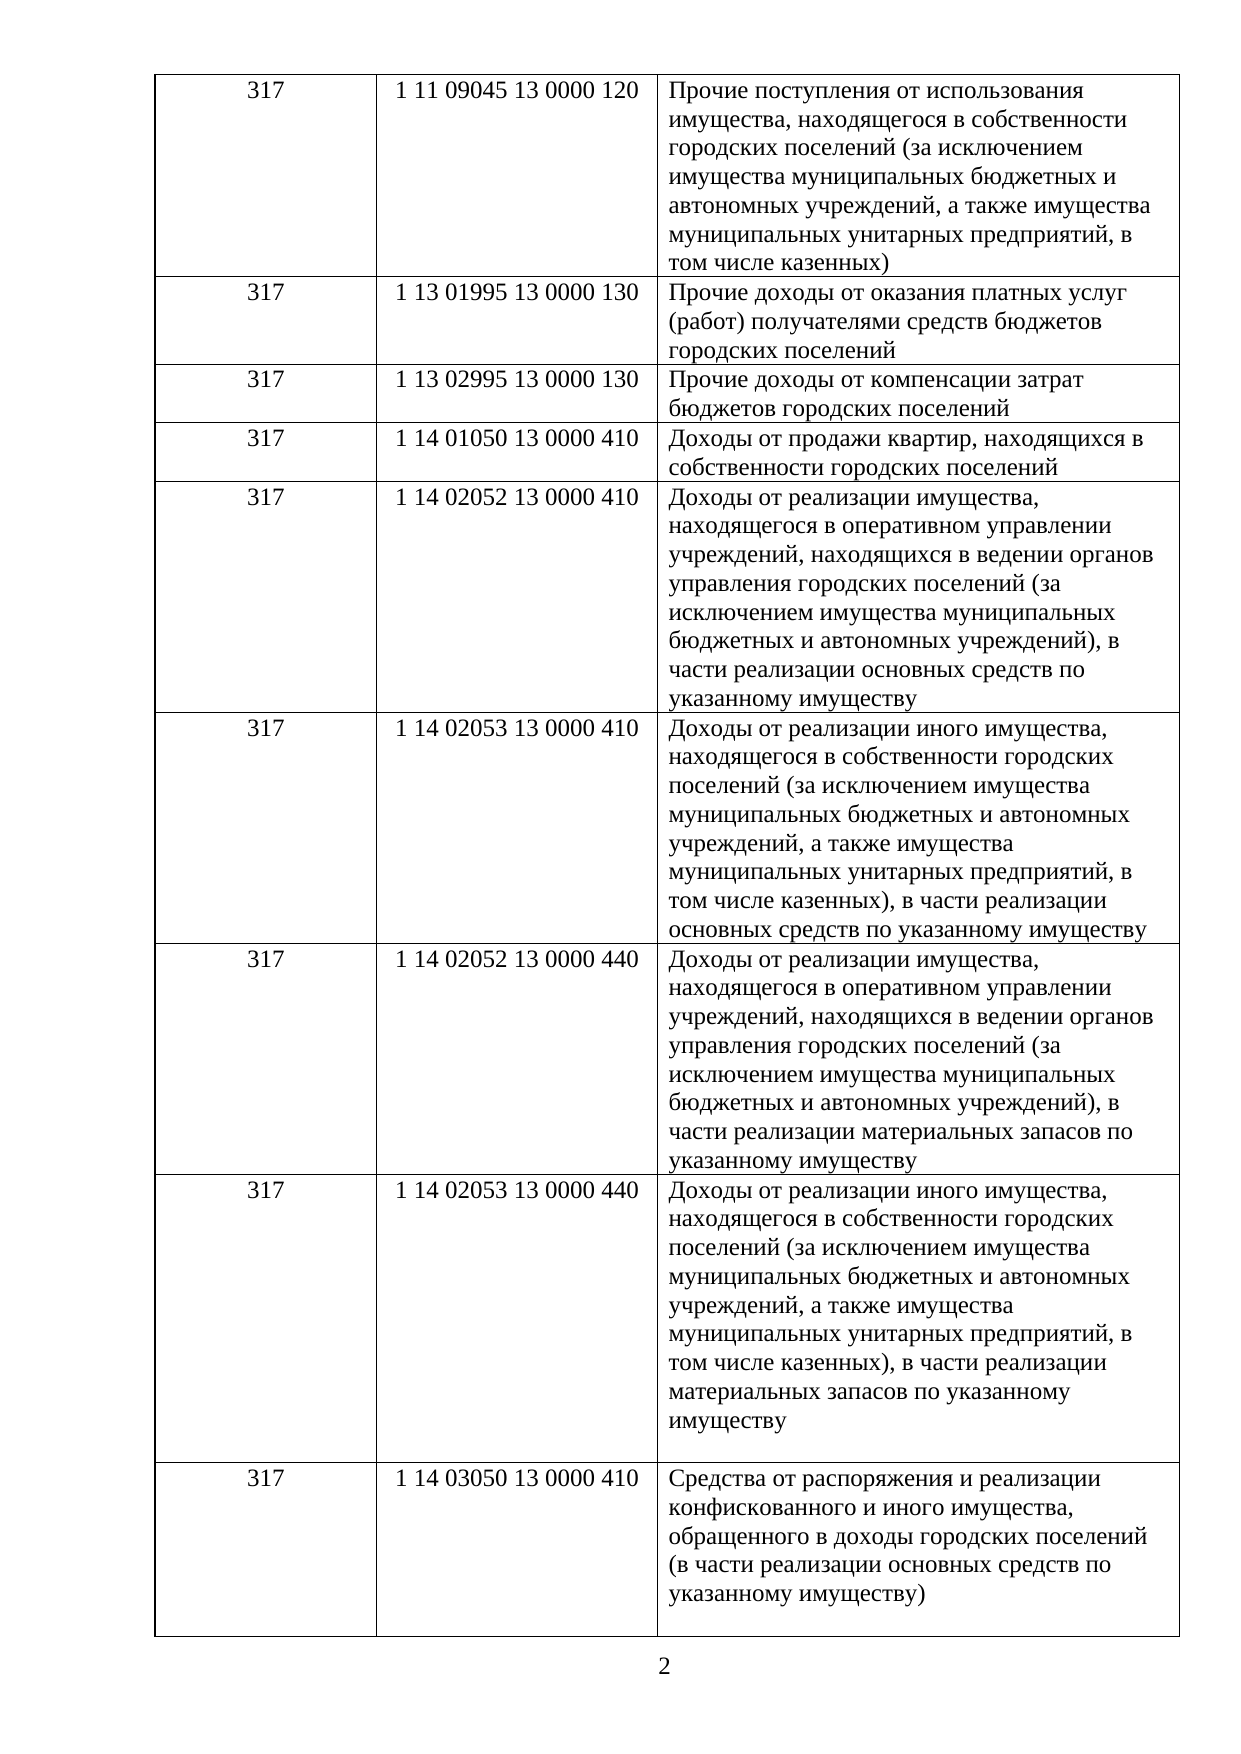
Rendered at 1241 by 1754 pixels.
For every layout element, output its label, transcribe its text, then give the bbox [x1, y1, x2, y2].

table_cell 317 [156, 277, 376, 363]
table_cell 1 13 01995 13 0000 130 [377, 277, 657, 363]
table_cell 317 [156, 713, 376, 943]
table_cell Доходы от реализации имущества, находящегося в оперативном управлении учреждений, находящихся в ведении органов управления городских поселений (за исключением имущества муниципальных бюджетных и автономных учреждений), в части реализации основных средств по указанному имуществу [658, 482, 1179, 712]
table_cell 317 [156, 365, 376, 422]
table_cell 317 [156, 1175, 376, 1462]
table_cell 317 [156, 1463, 376, 1636]
table_cell 1 14 01050 13 0000 410 [377, 423, 657, 481]
table_cell 317 [156, 944, 376, 1174]
table_cell Прочие поступления от использования имущества, находящегося в собственности городских поселений (за исключением имущества муниципальных бюджетных и автономных учреждений, а также имущества муниципальных унитарных предприятий, в том числе казенных) [658, 75, 1179, 276]
table_cell Прочие доходы от компенсации затрат бюджетов городских поселений [658, 365, 1179, 422]
table_cell Доходы от реализации иного имущества, находящегося в собственности городских поселений (за исключением имущества муниципальных бюджетных и автономных учреждений, а также имущества муниципальных унитарных предприятий, в том числе казенных), в части реализации основных средств по указанному имуществу [658, 713, 1179, 943]
table_cell 1 11 09045 13 0000 120 [377, 75, 657, 276]
table_cell Средства от распоряжения и реализации конфискованного и иного имущества, обращенного в доходы городских поселений (в части реализации основных средств по указанному имуществу) [658, 1463, 1179, 1636]
table_cell 1 14 03050 13 0000 410 [377, 1463, 657, 1636]
table_cell 317 [156, 75, 376, 276]
table_cell Прочие доходы от оказания платных услуг (работ) получателями средств бюджетов городских поселений [658, 277, 1179, 363]
table_cell 1 13 02995 13 0000 130 [377, 365, 657, 422]
table_cell 317 [156, 482, 376, 712]
table_cell 1 14 02052 13 0000 410 [377, 482, 657, 712]
table_cell 317 [156, 423, 376, 481]
table_cell 1 14 02053 13 0000 440 [377, 1175, 657, 1462]
table_cell Доходы от продажи квартир, находящихся в собственности городских поселений [658, 423, 1179, 481]
table_cell Доходы от реализации иного имущества, находящегося в собственности городских поселений (за исключением имущества муниципальных бюджетных и автономных учреждений, а также имущества муниципальных унитарных предприятий, в том числе казенных), в части реализации материальных запасов по указанному имуществу [658, 1175, 1179, 1462]
table_cell 1 14 02052 13 0000 440 [377, 944, 657, 1174]
table_cell 1 14 02053 13 0000 410 [377, 713, 657, 943]
table_cell Доходы от реализации имущества, находящегося в оперативном управлении учреждений, находящихся в ведении органов управления городских поселений (за исключением имущества муниципальных бюджетных и автономных учреждений), в части реализации материальных запасов по указанному имуществу [658, 944, 1179, 1174]
